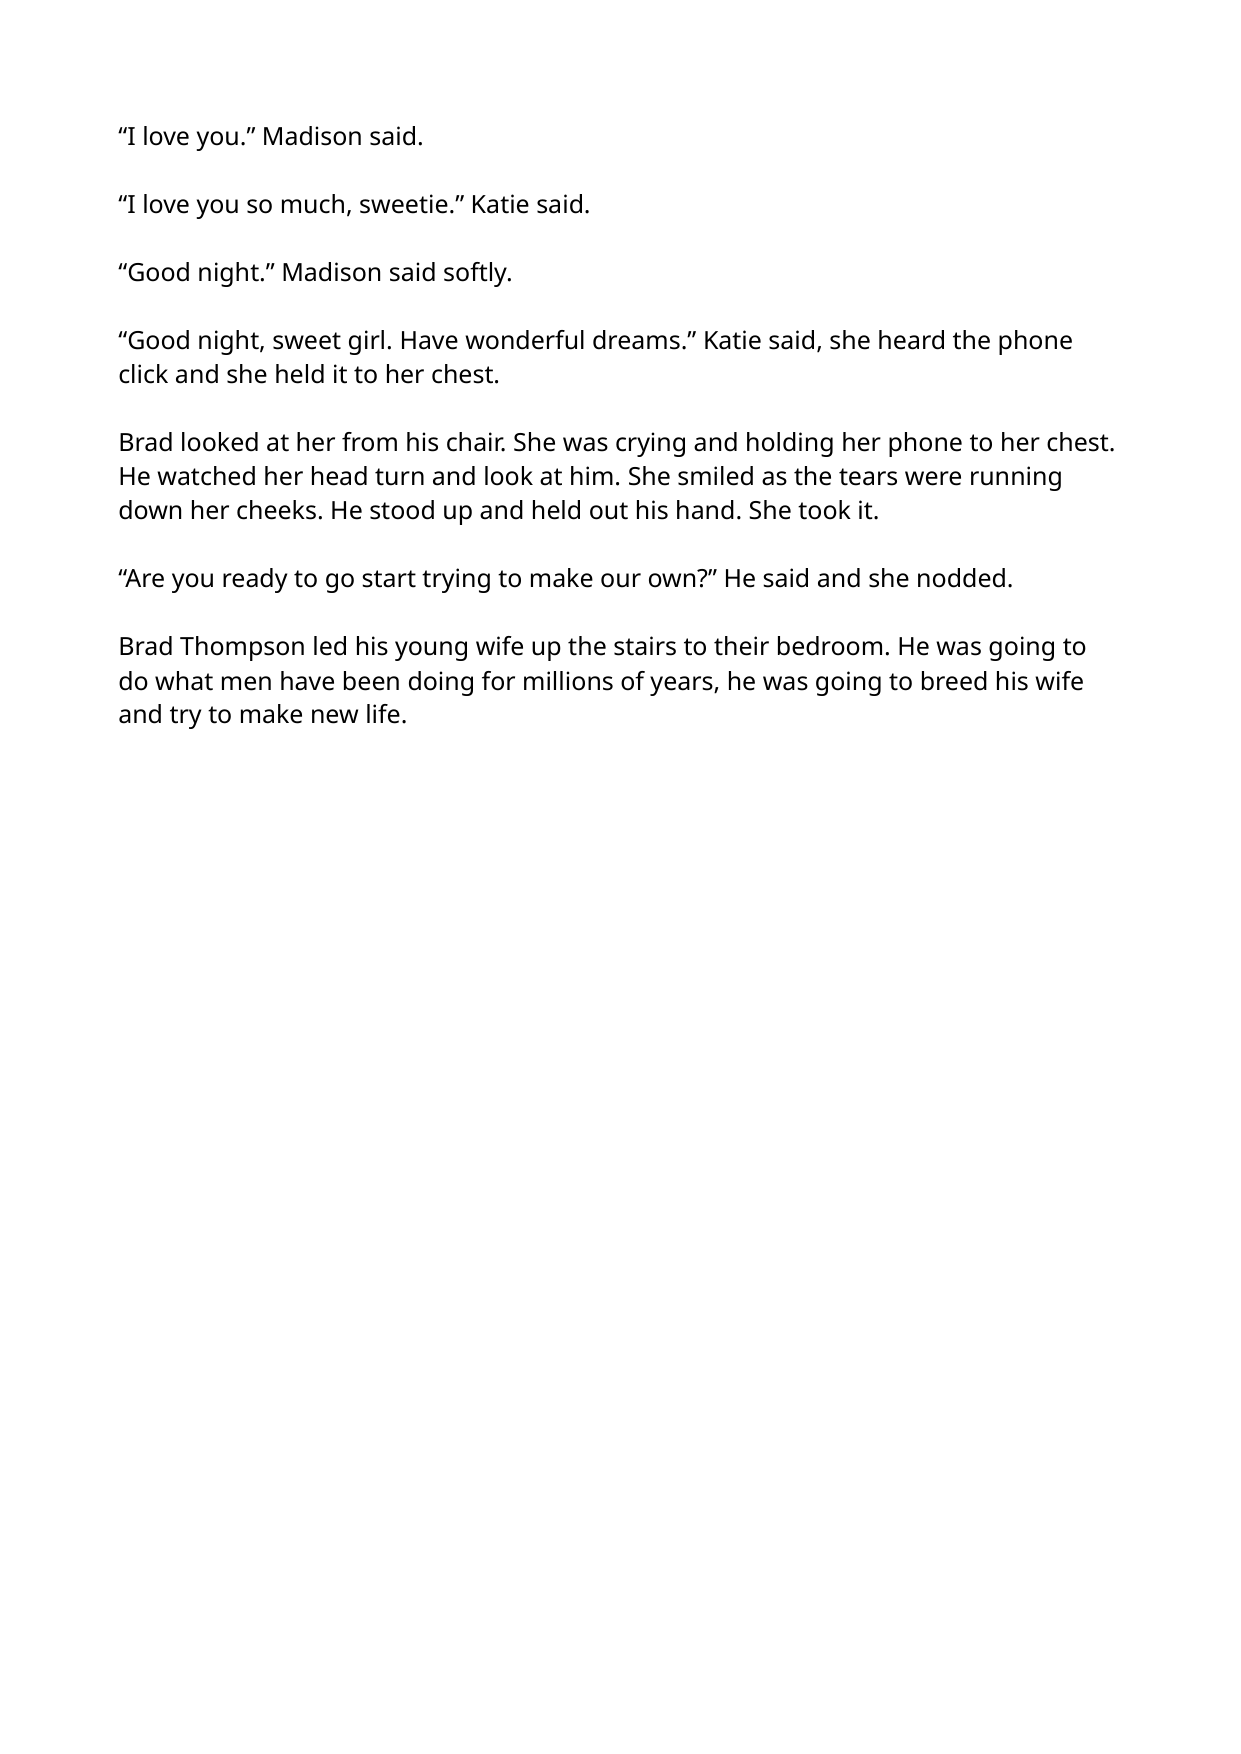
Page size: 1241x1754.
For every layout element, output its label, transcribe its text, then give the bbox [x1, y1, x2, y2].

text “Good night, sweet girl. Have wonderful dreams.” Katie said, she heard the phone click and she held it to her chest. [118, 322, 1122, 391]
text “I love you.” Madison said. [118, 118, 1122, 152]
text Brad looked at her from his chair. She was crying and holding her phone to her chest. He watched her head turn and look at him. She smiled as the tears were running down her cheeks. He stood up and held out his hand. She took it. [118, 425, 1122, 527]
text “I love you so much, sweetie.” Katie said. [118, 186, 1122, 220]
text Brad Thompson led his young wife up the stairs to their bedroom. He was going to do what men have been doing for millions of years, he was going to breed his wife and try to make new life. [118, 629, 1122, 731]
text “Good night.” Madison said softly. [118, 254, 1122, 288]
text “Are you ready to go start trying to make our own?” He said and she nodded. [118, 561, 1122, 595]
